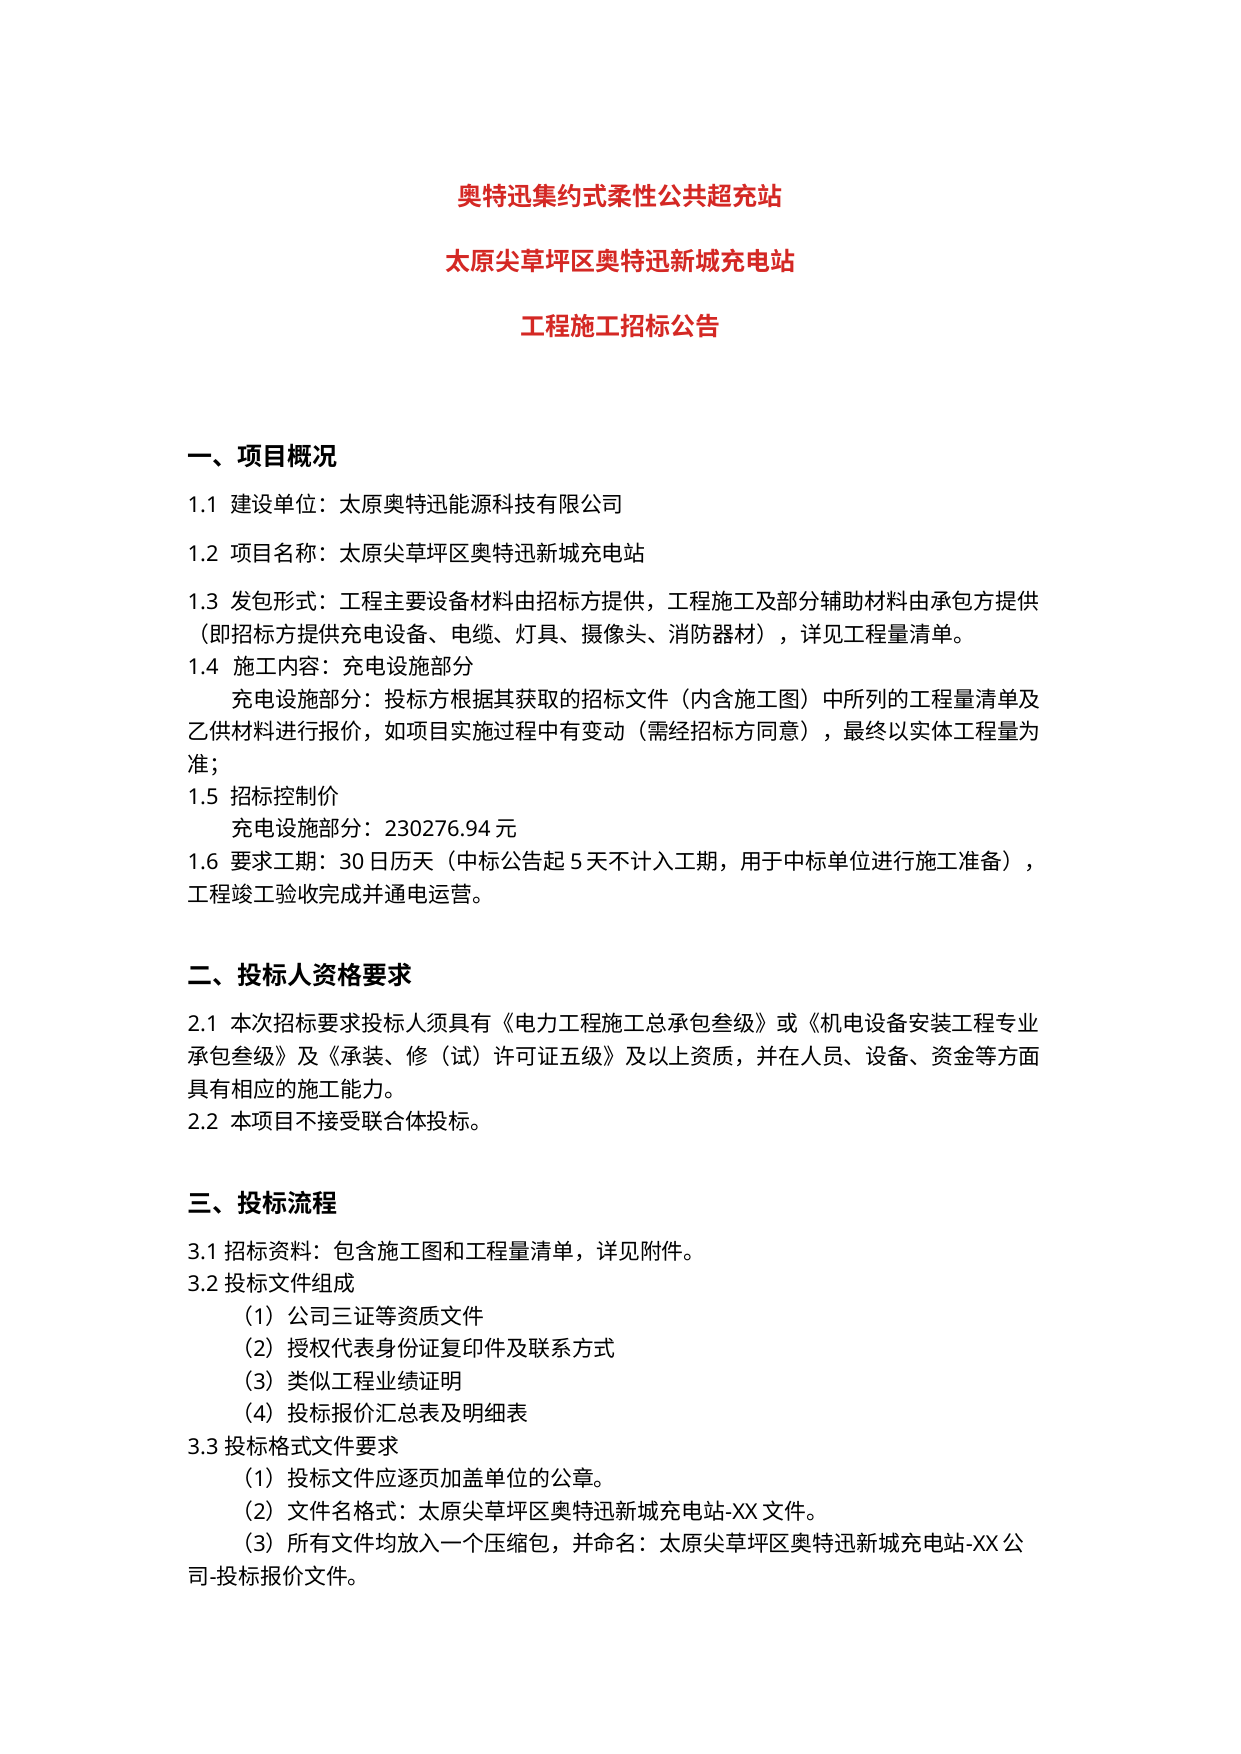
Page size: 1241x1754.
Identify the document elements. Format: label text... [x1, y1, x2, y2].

text 2.2 本项目不接受联合体投标。 [187, 1104, 1053, 1136]
text 1.6 要求工期：30日历天（中标公告起5天不计入工期，用于中标单位进行施工准备），工程竣工验收完成并通电运营。 [187, 844, 1053, 909]
text 3.3 投标格式文件要求 [187, 1429, 1053, 1461]
text （3）所有文件均放入一个压缩包，并命名：太原尖草坪区奥特迅新城充电站-XX公司-投标报价文件。 [187, 1526, 1053, 1591]
text 1.1 建设单位：太原奥特迅能源科技有限公司 [187, 487, 1053, 519]
text 充电设施部分：230276.94元 [187, 811, 1053, 844]
text 2.1 本次招标要求投标人须具有《电力工程施工总承包叁级》或《机电设备安装工程专业承包叁级》及《承装、修（试）许可证五级》及以上资质，并在人员、设备、资金等方面具有相应的施工能力。 [187, 1006, 1053, 1104]
text （3）类似工程业绩证明 [187, 1364, 1053, 1396]
text 二、投标人资格要求 [187, 941, 1053, 1006]
text （1）公司三证等资质文件 [187, 1299, 1053, 1331]
text 1.2 项目名称：太原尖草坪区奥特迅新城充电站 [187, 535, 1053, 568]
text 工程施工招标公告 [187, 292, 1053, 357]
text 太原尖草坪区奥特迅新城充电站 [187, 227, 1053, 292]
text （2）授权代表身份证复印件及联系方式 [187, 1331, 1053, 1364]
text （2）文件名格式：太原尖草坪区奥特迅新城充电站-XX文件。 [187, 1494, 1053, 1526]
text 1.5 招标控制价 [187, 779, 1053, 811]
text 1.3 发包形式：工程主要设备材料由招标方提供，工程施工及部分辅助材料由承包方提供（即招标方提供充电设备、电缆、灯具、摄像头、消防器材），详见工程量清单。 [187, 584, 1053, 649]
text 充电设施部分：投标方根据其获取的招标文件（内含施工图）中所列的工程量清单及乙供材料进行报价，如项目实施过程中有变动（需经招标方同意），最终以实体工程量为准； [187, 681, 1053, 779]
text 3.1 招标资料：包含施工图和工程量清单，详见附件。 [187, 1234, 1053, 1266]
text 一、项目概况 [187, 422, 1053, 487]
text 三、投标流程 [187, 1169, 1053, 1234]
text 奥特迅集约式柔性公共超充站 [187, 162, 1053, 227]
text （4）投标报价汇总表及明细表 [187, 1396, 1053, 1429]
text 3.2 投标文件组成 [187, 1266, 1053, 1299]
text （1）投标文件应逐页加盖单位的公章。 [187, 1461, 1053, 1494]
text 1.4 施工内容：充电设施部分 [187, 649, 1053, 681]
